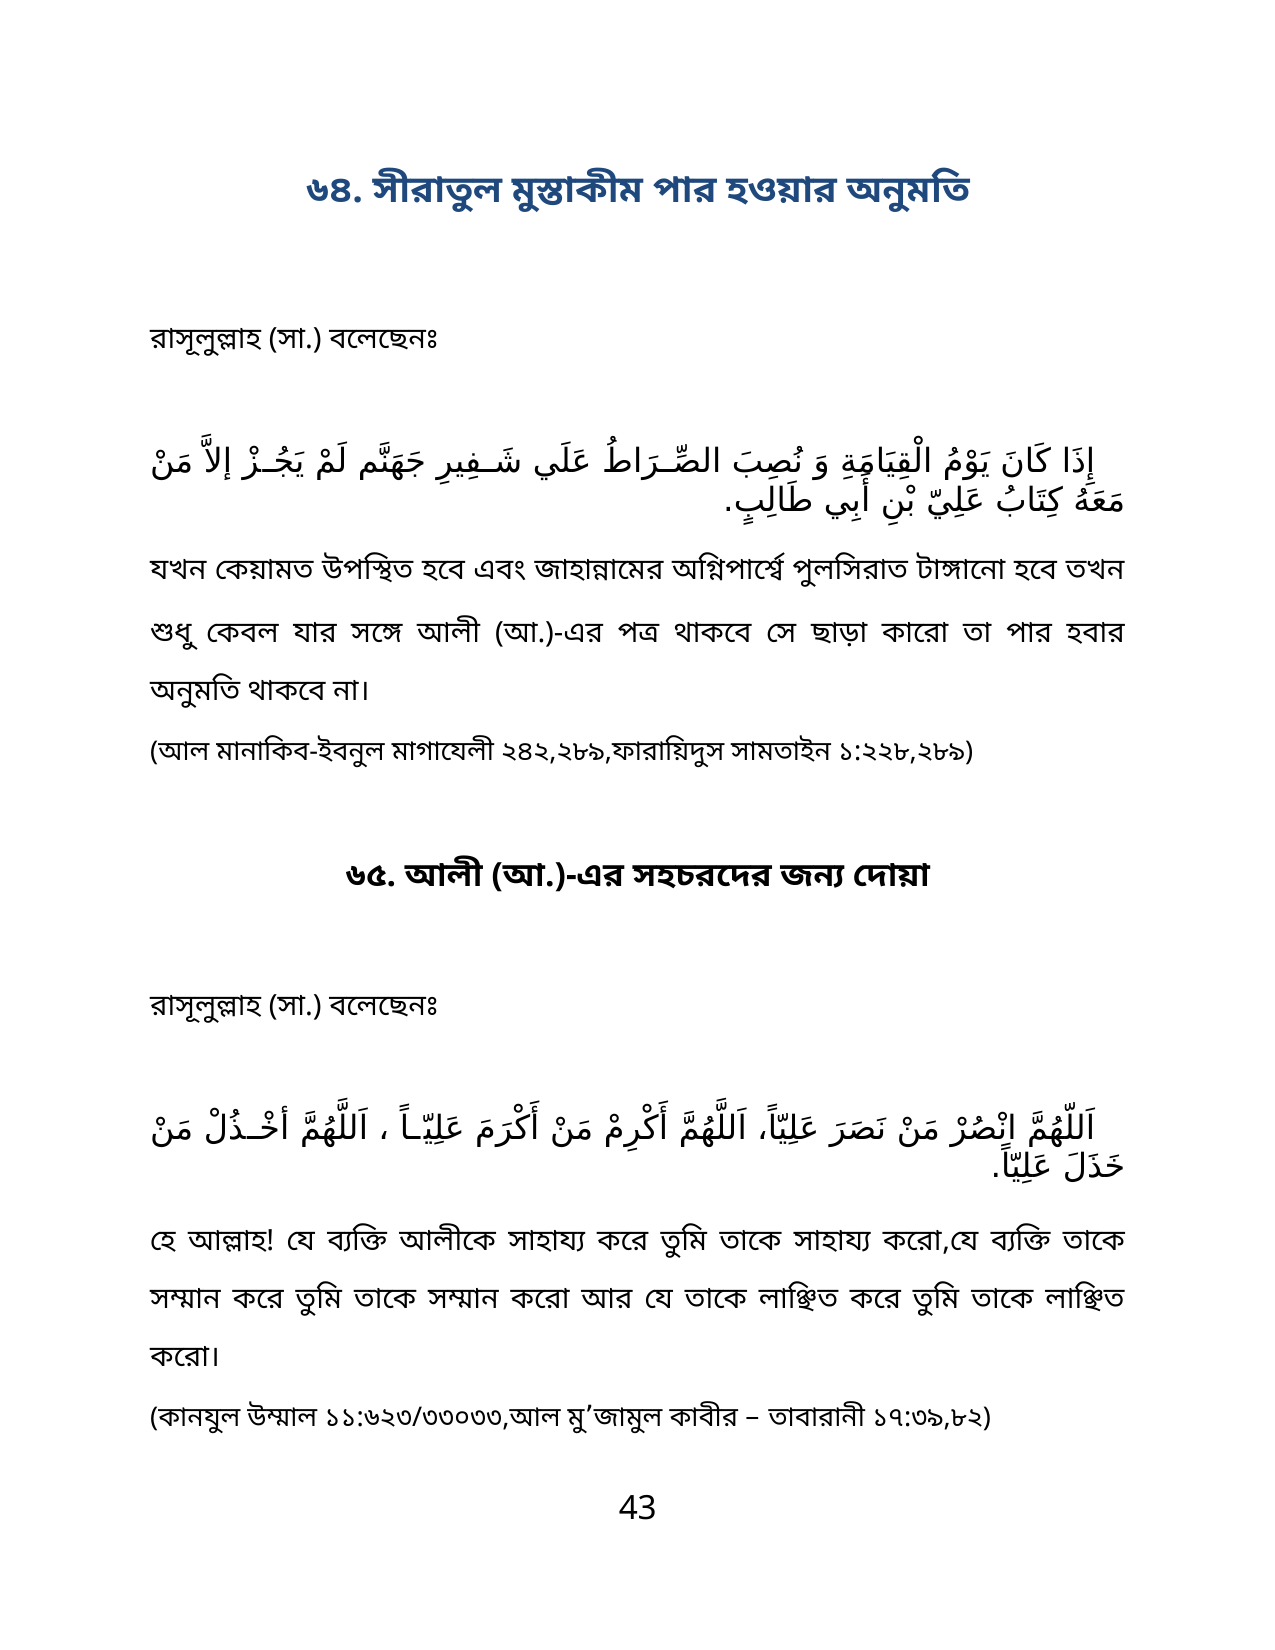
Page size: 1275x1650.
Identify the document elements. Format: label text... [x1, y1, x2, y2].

text (আল মানাকিব-ইবনুল মাগাযেলী ২৪২,২৮৯,ফারায়িদুস সামতাইন ১:২২৮,২৮৯) [150, 731, 1125, 771]
text রাসূলুল্লাহ (সা.) বলেছেনঃ [150, 318, 1125, 361]
text ৬৫. আলী (আ.)-এর সহচরদের জন্য দোয়া [150, 851, 1125, 900]
text إِذَا كَانَ يَوْمُ الْقِيَامَةِ وَ نُصِبَ الصِّرَاطُ عَلَي شَفِيرِ جَهَنَّم لَمْ يَجُزْ إلاَّ مَنْ مَعَهُ كِتَابُ عَلِيّ بْنِ أَبِي طَالِبٍ. [150, 442, 1125, 519]
text রাসূলুল্লাহ (সা.) বলেছেনঃ [150, 984, 1125, 1027]
subtitle ৬৪. সীরাতুল মুস্তাকীম পার হওয়ার অনুমতি [150, 162, 1125, 218]
text যখন কেয়ামত উপস্থিত হবে এবং জাহান্নামের অগ্নিপার্শ্বে পুলসিরাত টাঙ্গানো হবে তখন শুধু কেবল যার সঙ্গে আলী (আ.)-এর পত্র থাকবে সে ছাড়া কারো তা পার হবার অনুমতি থাকবে না। [150, 553, 1125, 712]
text (কানযুল উম্মাল ১১:৬২৩/৩৩০৩৩,আল মু’জামুল কাবীর – তাবারানী ১৭:৩৯,৮২) [150, 1397, 1125, 1437]
text হে আল্লাহ! যে ব্যক্তি আলীকে সাহায্য করে তুমি তাকে সাহায্য করো,যে ব্যক্তি তাকে সম্মান করে তুমি তাকে সম্মান করো আর যে তাকে লাঞ্ছিত করে তুমি তাকে লাঞ্ছিত করো। [150, 1219, 1125, 1378]
text اَللّهُمَّ انْصُرْ مَنْ نَصَرَ عَلِيّاً، اَللَّهُمَّ أَكْرِمْ مَنْ أَكْرَمَ عَلِيّاً ، اَللَّهُمَّ أخْذُلْ مَنْ خَذَلَ عَلِيّاً. [150, 1108, 1125, 1186]
